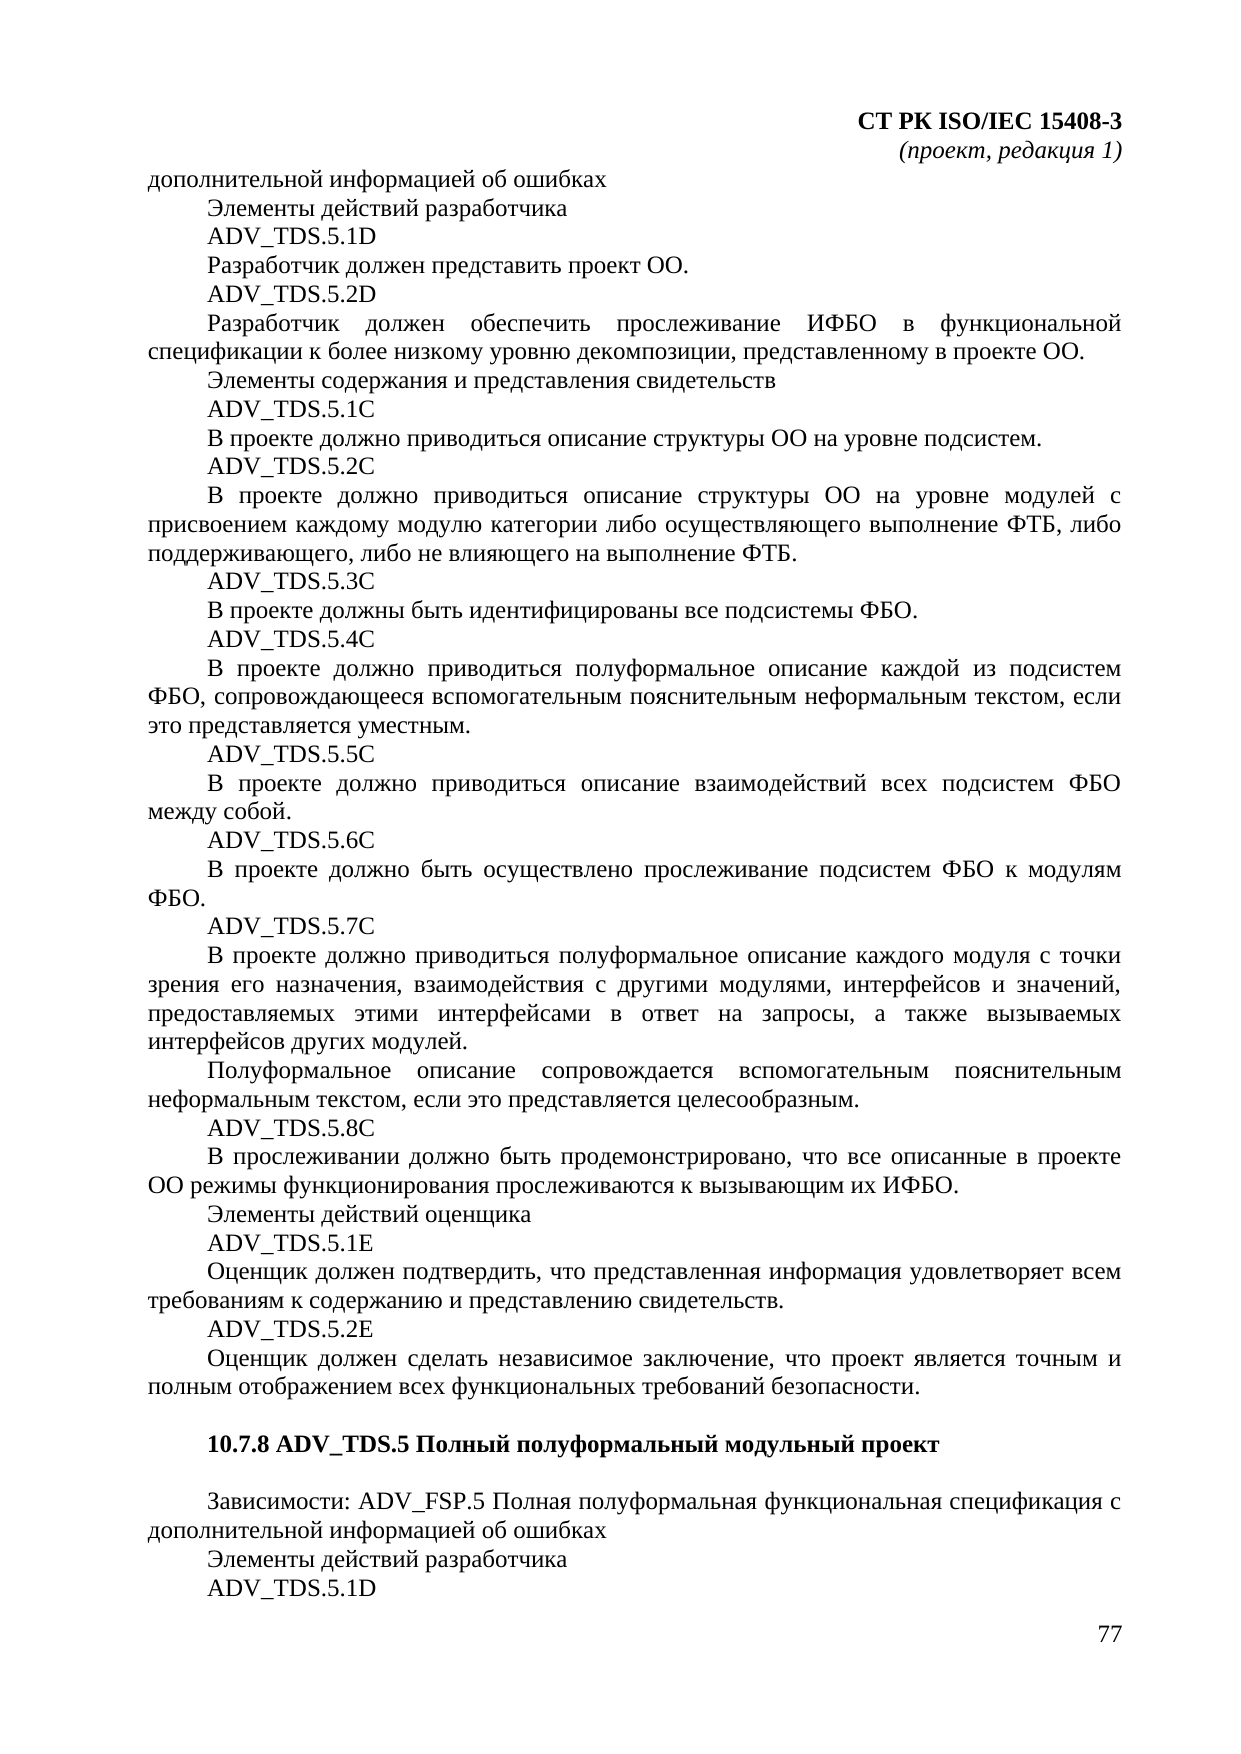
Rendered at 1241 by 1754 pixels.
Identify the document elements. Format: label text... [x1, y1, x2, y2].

text ADV_TDS.5.5C [148, 739, 1122, 768]
text Зависимости: ADV_FSP.5 Полная полуформальная функциональная спецификация с дополнительной информацией об ошибках [148, 1486, 1122, 1544]
text В проекте должно приводиться полуформальное описание каждой из подсистем ФБО, сопровождающееся вспомогательным пояснительным неформальным текстом, если это представляется уместным. [148, 653, 1122, 739]
text В проекте должно приводиться описание взаимодействий всех подсистем ФБО между собой. [148, 768, 1122, 825]
text Элементы действий оценщика [148, 1199, 1122, 1228]
text Разработчик должен представить проект ОО. [148, 250, 1122, 279]
text Оценщик должен подтвердить, что представленная информация удовлетворяет всем требованиям к содержанию и представлению свидетельств. [148, 1256, 1122, 1314]
text 10.7.8 ADV_TDS.5 Полный полуформальный модульный проект [148, 1429, 1122, 1458]
text В прослеживании должно быть продемонстрировано, что все описанные в проекте ОО режимы функционирования прослеживаются к вызывающим их ИФБО. [148, 1141, 1122, 1199]
text ADV_TDS.5.2D [148, 279, 1122, 308]
text Элементы действий разработчика [148, 193, 1122, 221]
text В проекте должно приводиться описание структуры ОО на уровне подсистем. [148, 423, 1122, 451]
text ADV_TDS.5.6C [148, 825, 1122, 854]
text ADV_TDS.5.7C [148, 911, 1122, 940]
text ADV_TDS.5.1D [148, 1573, 1122, 1601]
text В проекте должно приводиться полуформальное описание каждого модуля с точки зрения его назначения, взаимодействия с другими модулями, интерфейсов и значений, предоставляемых этими интерфейсами в ответ на запросы, а также вызываемых интерфейсов других модулей. [148, 940, 1122, 1055]
text ADV_TDS.5.8C [148, 1113, 1122, 1141]
text ADV_TDS.5.4C [148, 624, 1122, 653]
text ADV_TDS.5.3C [148, 566, 1122, 595]
text Зависимости: ADV_FSP.5 Полная полуформальная функциональная спецификация с дополнительной информацией об ошибках [148, 164, 1122, 193]
text Полуформальное описание сопровождается вспомогательным пояснительным неформальным текстом, если это представляется целесообразным. [148, 1055, 1122, 1113]
text В проекте должны быть идентифицированы все подсистемы ФБО. [148, 595, 1122, 624]
text Разработчик должен обеспечить прослеживание ИФБО в функциональной спецификации к более низкому уровню декомпозиции, представленному в проекте ОО. [148, 308, 1122, 365]
text В проекте должно приводиться описание структуры ОО на уровне модулей с присвоением каждому модулю категории либо осуществляющего выполнение ФТБ, либо поддерживающего, либо не влияющего на выполнение ФТБ. [148, 480, 1122, 566]
text ADV_TDS.5.1C [148, 394, 1122, 423]
text В проекте должно быть осуществлено прослеживание подсистем ФБО к модулям ФБО. [148, 854, 1122, 911]
text Элементы действий разработчика [148, 1544, 1122, 1573]
text ADV_TDS.5.1E [148, 1228, 1122, 1256]
text ADV_TDS.5.1D [148, 221, 1122, 250]
text Элементы содержания и представления свидетельств [148, 365, 1122, 394]
text ADV_TDS.5.2E [148, 1314, 1122, 1343]
text Оценщик должен сделать независимое заключение, что проект является точным и полным отображением всех функциональных требований безопасности. [148, 1343, 1122, 1400]
text ADV_TDS.5.2C [148, 451, 1122, 480]
